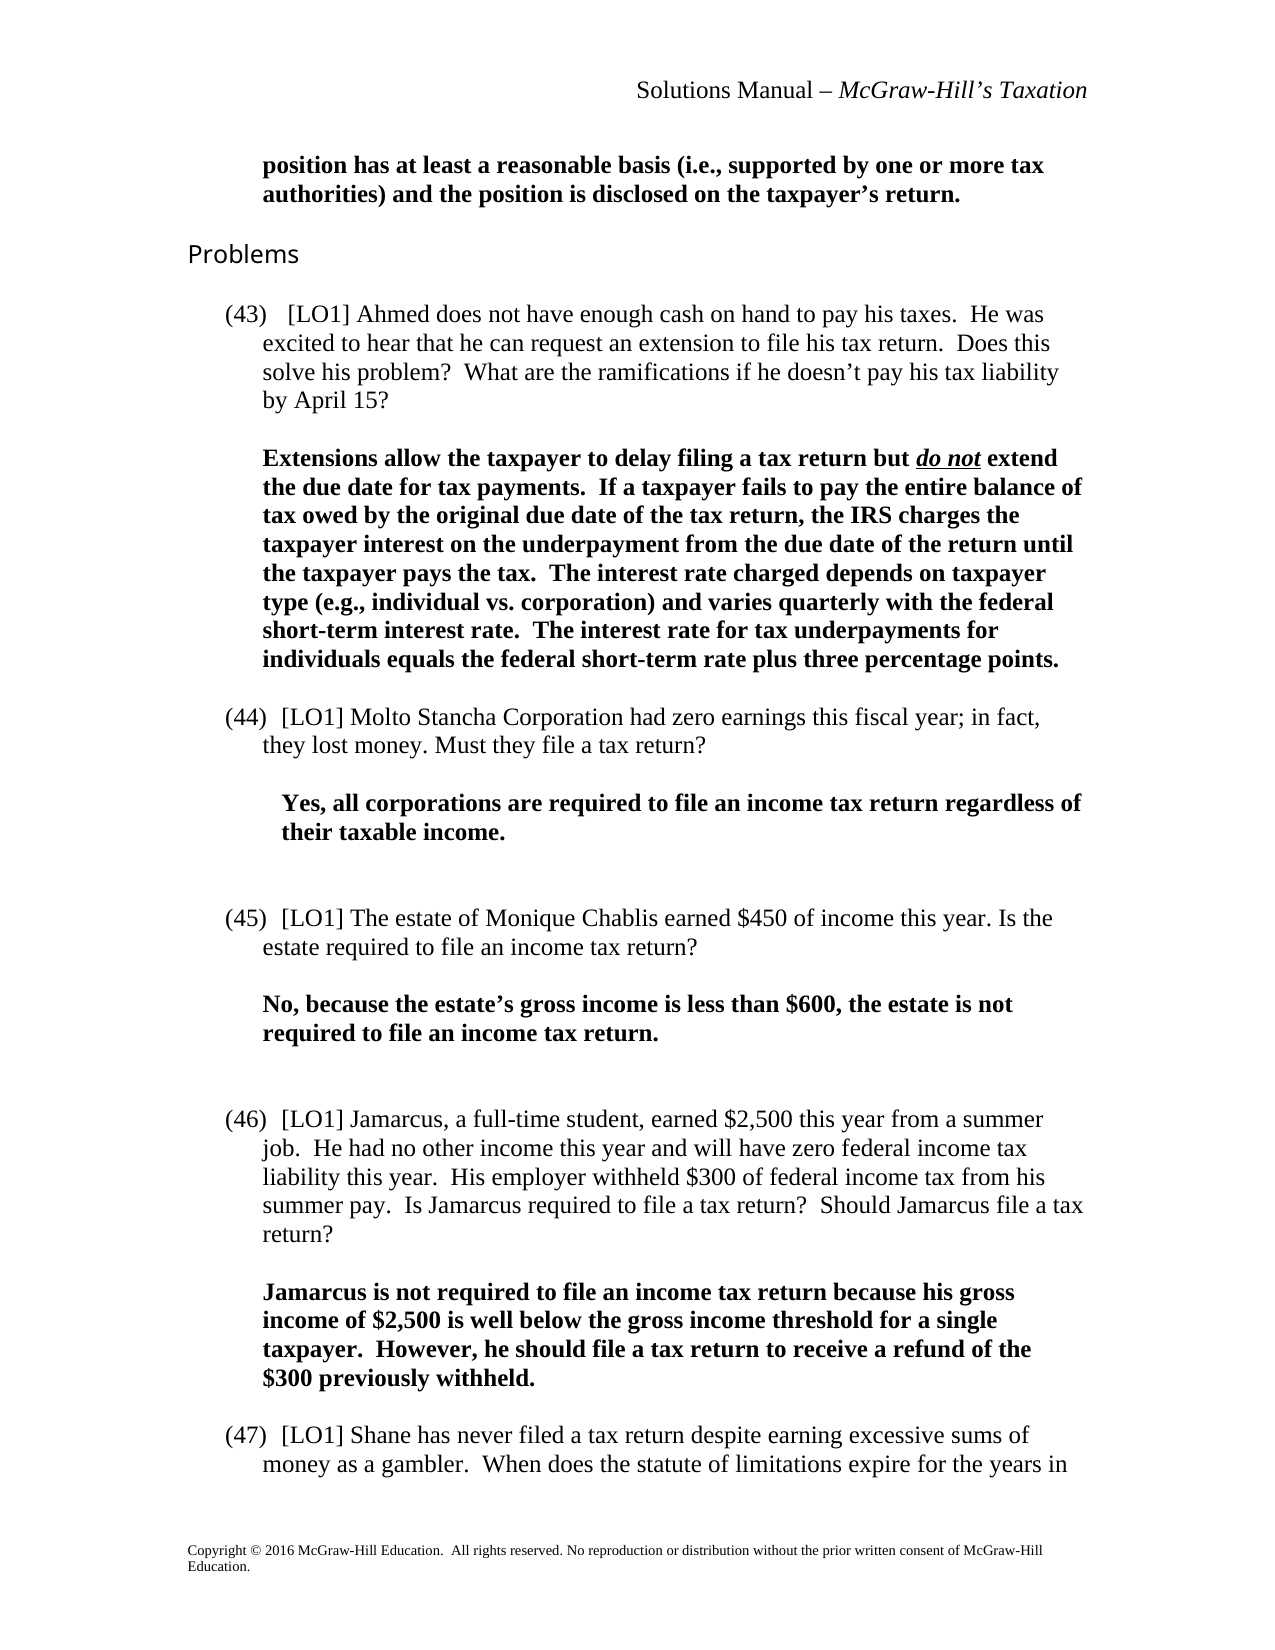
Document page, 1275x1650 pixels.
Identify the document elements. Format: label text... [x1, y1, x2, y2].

text Problems [187, 236, 1087, 270]
list [LO1] Jamarcus, a full-time student, earned $2,500 this year from a summer job. He had no other income this year and will have zero federal income tax liability this year. His employer withheld $300 of federal income tax from his summer pay. Is Jamarcus required to file a tax return? Should Jamarcus file a tax return? Jamarcus is not required to file an income tax return because his gross income of $2,500 is well below the gross income threshold for a single taxpayer. However, he should file a tax return to receive a refund of the $300 previously withheld. [225, 1104, 1087, 1392]
text Yes, all corporations are required to file an income tax return regardless of their taxable income. [281, 788, 1087, 874]
text No, because the estate’s gross income is less than $600, the estate is not required to file an income tax return. [262, 989, 1087, 1075]
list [225, 150, 1087, 207]
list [225, 1420, 1087, 1478]
list [LO1] Ahmed does not have enough cash on hand to pay his taxes. He was excited to hear that he can request an extension to file his tax return. Does this solve his problem? What are the ramifications if he doesn’t pay his tax liability by April 15? Extensions allow the taxpayer to delay filing a tax return but do not extend the due date for tax payments. If a taxpayer fails to pay the entire balance of tax owed by the original due date of the tax return, the IRS charges the taxpayer interest on the underpayment from the due date of the return until the taxpayer pays the tax. The interest rate charged depends on taxpayer type (e.g., individual vs. corporation) and varies quarterly with the federal short-term interest rate. The interest rate for tax underpayments for individuals equals the federal short-term rate plus three percentage points. [225, 299, 1087, 673]
list [LO1] Molto Stancha Corporation had zero earnings this fiscal year; in fact, they lost money. Must they file a tax return? [225, 702, 1087, 759]
list [LO1] The estate of Monique Chablis earned $450 of income this year. Is the estate required to file an income tax return? [225, 903, 1087, 960]
